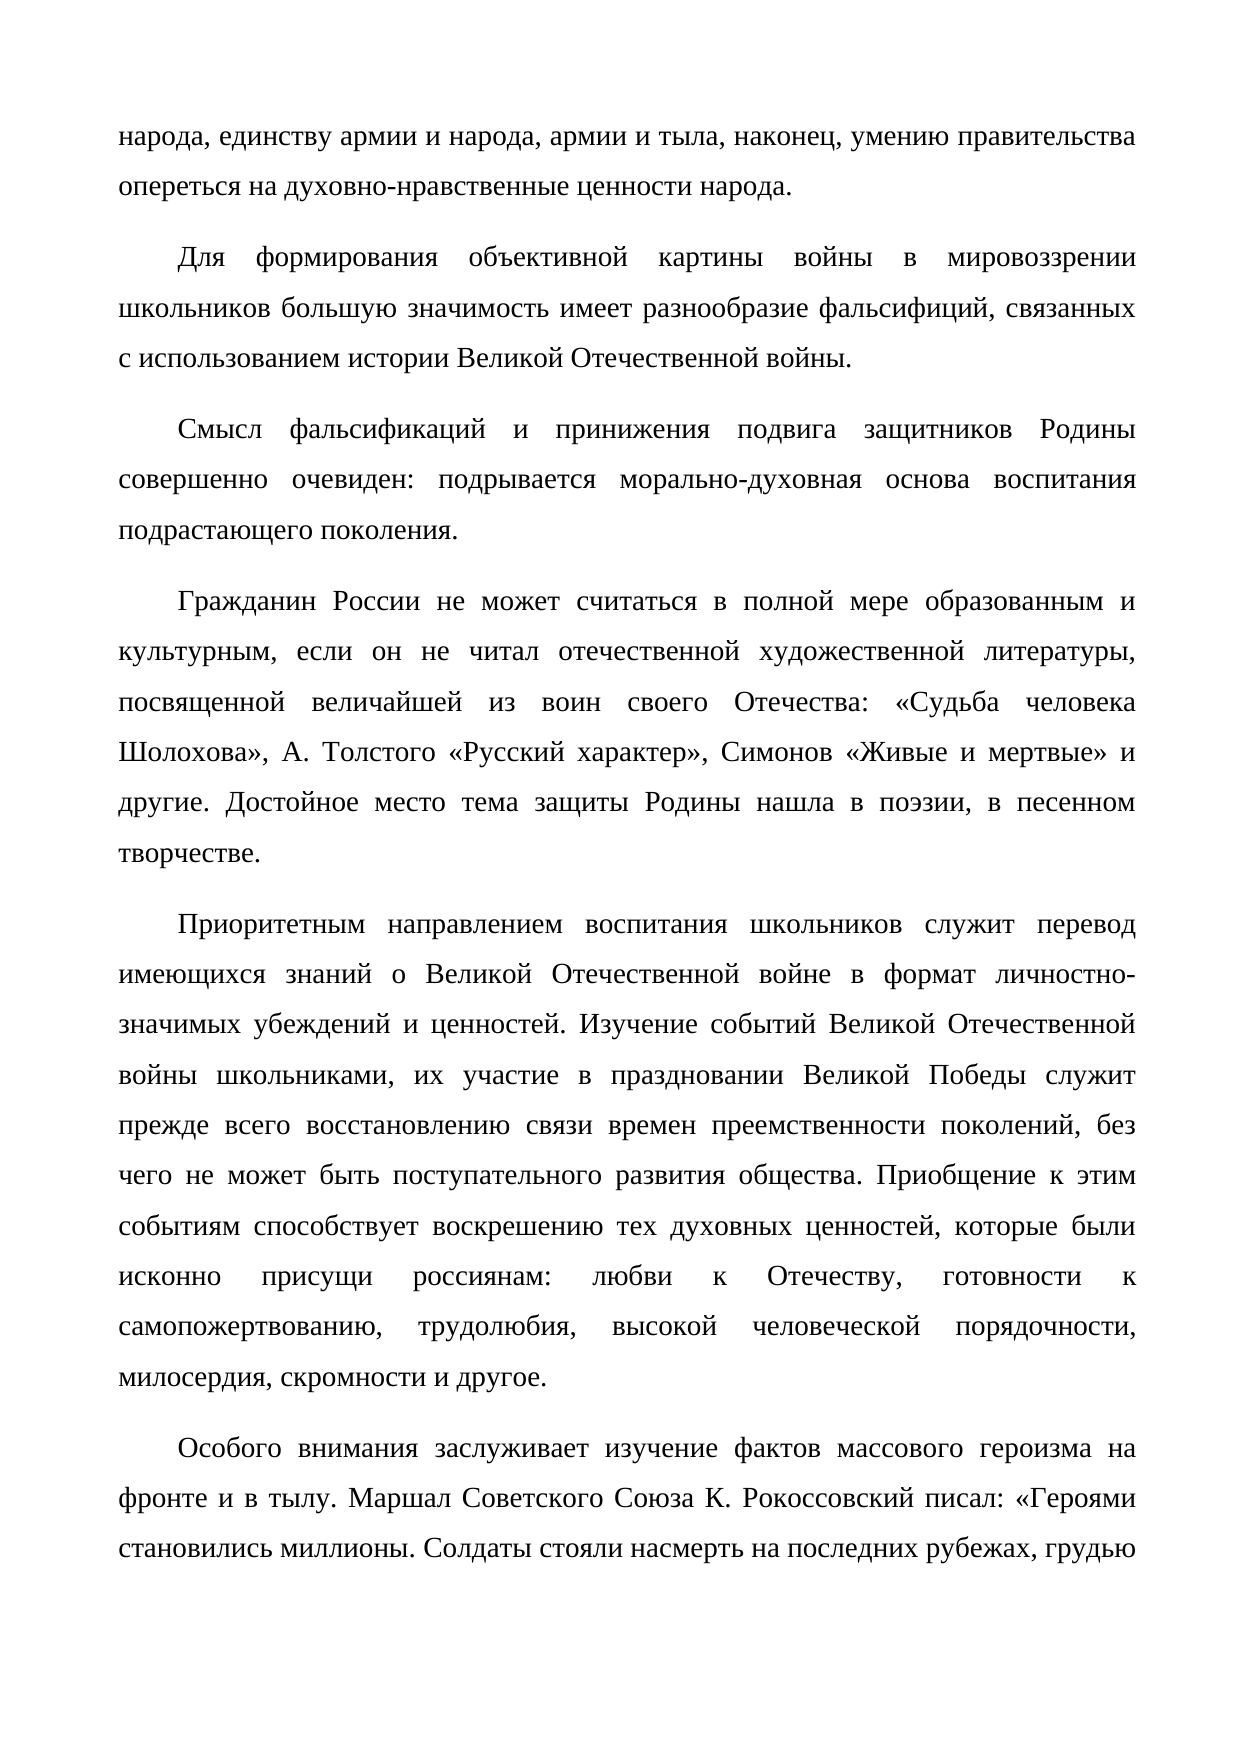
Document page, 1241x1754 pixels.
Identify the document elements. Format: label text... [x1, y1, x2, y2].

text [118, 1430, 1137, 1564]
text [118, 118, 1137, 202]
text Для формирования объективной картины войны в мировоззрении школьников большую значимость имеет разнообразие фальсифиций, связанных с использованием истории Великой Отечественной войны. [118, 239, 1137, 374]
text Смысл фальсификаций и принижения подвига защитников Родины совершенно очевиден: подрывается морально-духовная основа воспитания подрастающего поколения. [118, 411, 1137, 546]
text Гражданин России не может считаться в полной мере образованным и культурным, если он не читал отечественной художественной литературы, посвященной величайшей из воин своего Отечества: «Судьба человека Шолохова», А. Толстого «Русский характер», Симонов «Живые и мертвые» и другие. Достойное место тема защиты Родины нашла в поэзии, в песенном творчестве. [118, 583, 1137, 868]
text Приоритетным направлением воспитания школьников служит перевод имеющихся знаний о Великой Отечественной войне в формат личностно-значимых убеждений и ценностей. Изучение событий Великой Отечественной войны школьниками, их участие в праздновании Великой Победы служит прежде всего восстановлению связи времен преемственности поколений, без чего не может быть поступательного развития общества. Приобщение к этим событиям способствует воскрешению тех духовных ценностей, которые были исконно присущи россиянам: любви к Отечеству, готовности к самопожертвованию, трудолюбия, высокой человеческой порядочности, милосердия, скромности и другое. [118, 906, 1137, 1392]
